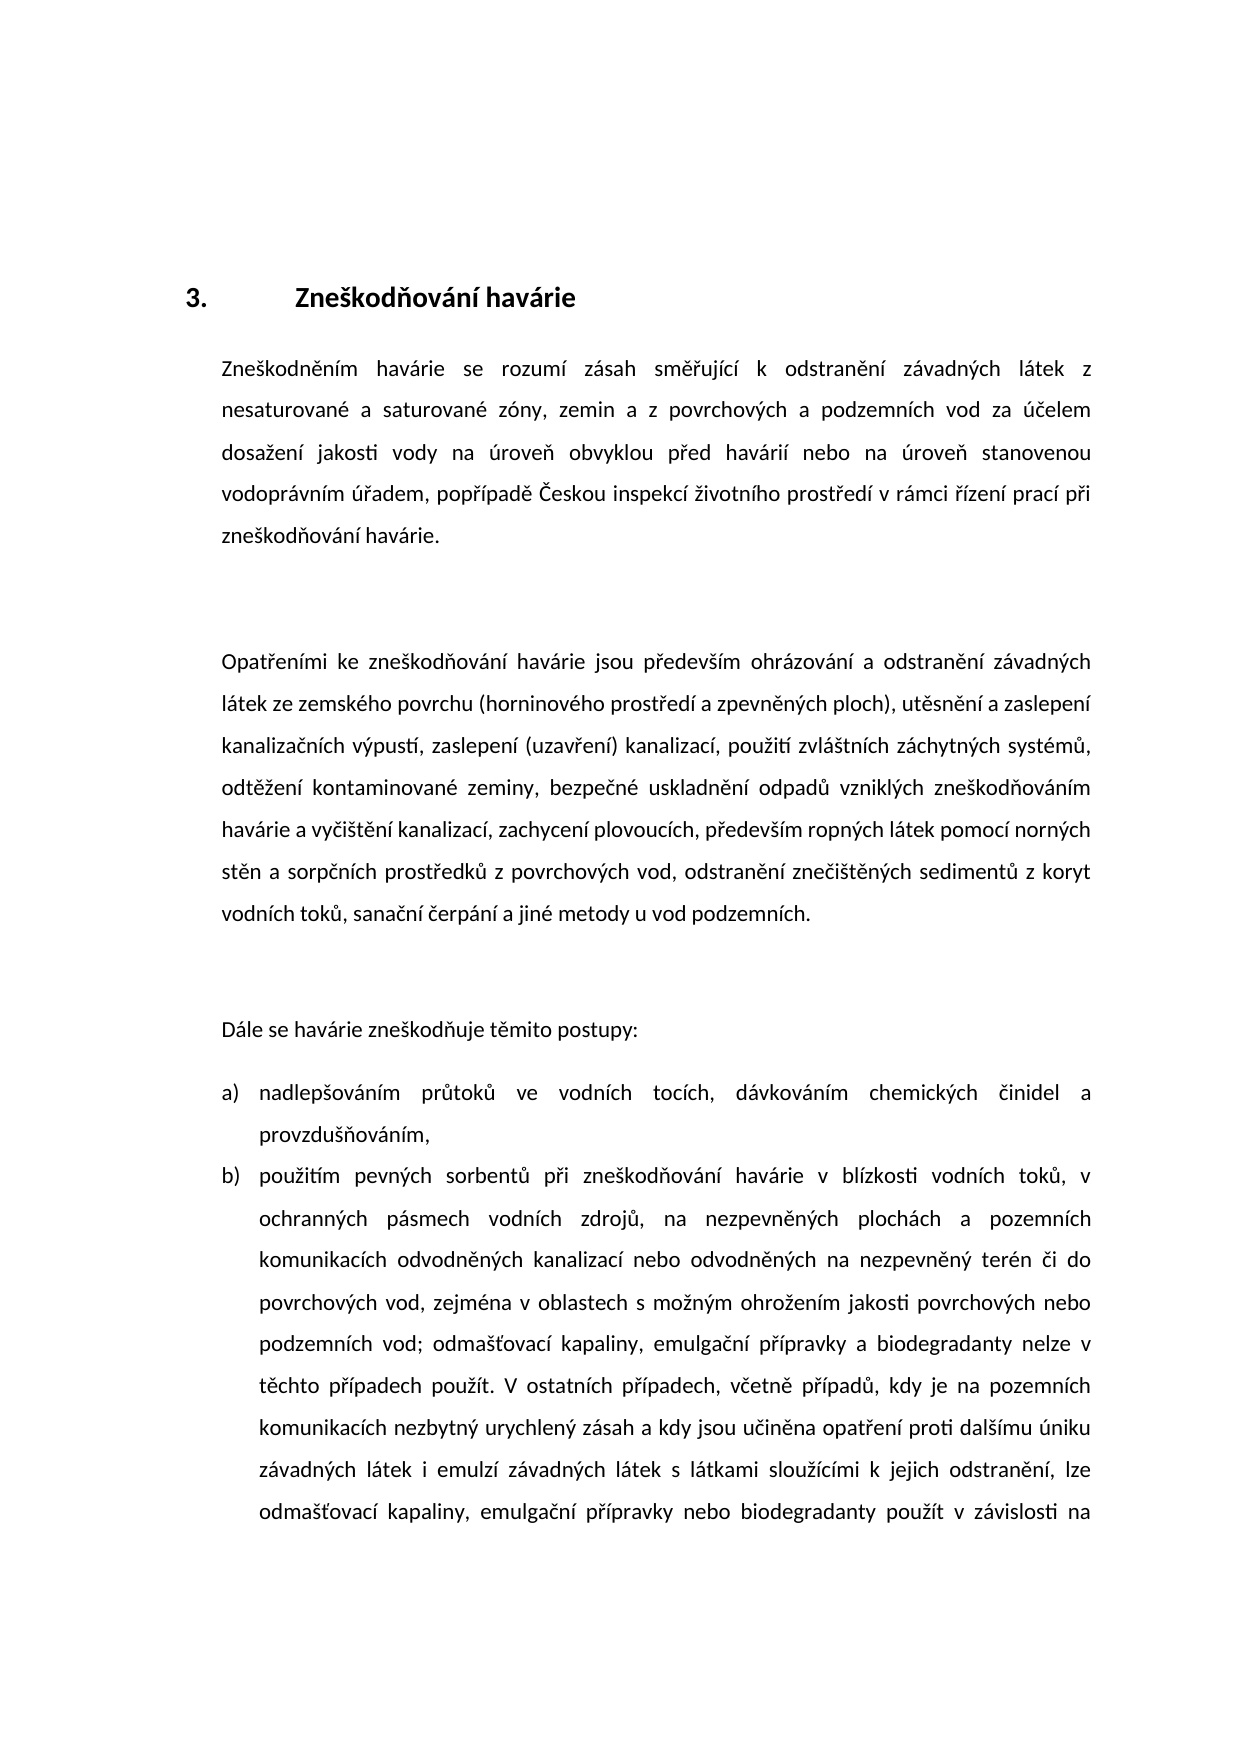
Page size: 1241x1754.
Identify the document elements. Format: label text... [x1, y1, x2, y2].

list Zneškodňování havárie [185, 279, 1093, 315]
text Opatřeními ke zneškodňování havárie jsou především ohrázování a odstranění závadných látek ze zemského povrchu (horninového prostředí a zpevněných ploch), utěsnění a zaslepení kanalizačních výpustí, zaslepení (uzavření) kanalizací, použití zvláštních záchytných systémů, odtěžení kontaminované zeminy, bezpečné uskladnění odpadů vzniklých zneškodňováním havárie a vyčištění kanalizací, zachycení plovoucích, především ropných látek pomocí norných stěn a sorpčních prostředků z povrchových vod, odstranění znečištěných sedimentů z koryt vodních toků, sanační čerpání a jiné metody u vod podzemních. [221, 647, 1093, 927]
text Zneškodněním havárie se rozumí zásah směřující k odstranění závadných látek z nesaturované a saturované zóny, zemin a z povrchových a podzemních vod za účelem dosažení jakosti vody na úroveň obvyklou před havárií nebo na úroveň stanovenou vodoprávním úřadem, popřípadě Českou inspekcí životního prostředí v rámci řízení prací při zneškodňování havárie. [221, 354, 1093, 549]
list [221, 1162, 1093, 1526]
text Dále se havárie zneškodňuje těmito postupy: [221, 1015, 1093, 1043]
list nadlepšováním průtoků ve vodních tocích, dávkováním chemických činidel a provzdušňováním, [221, 1078, 1093, 1148]
